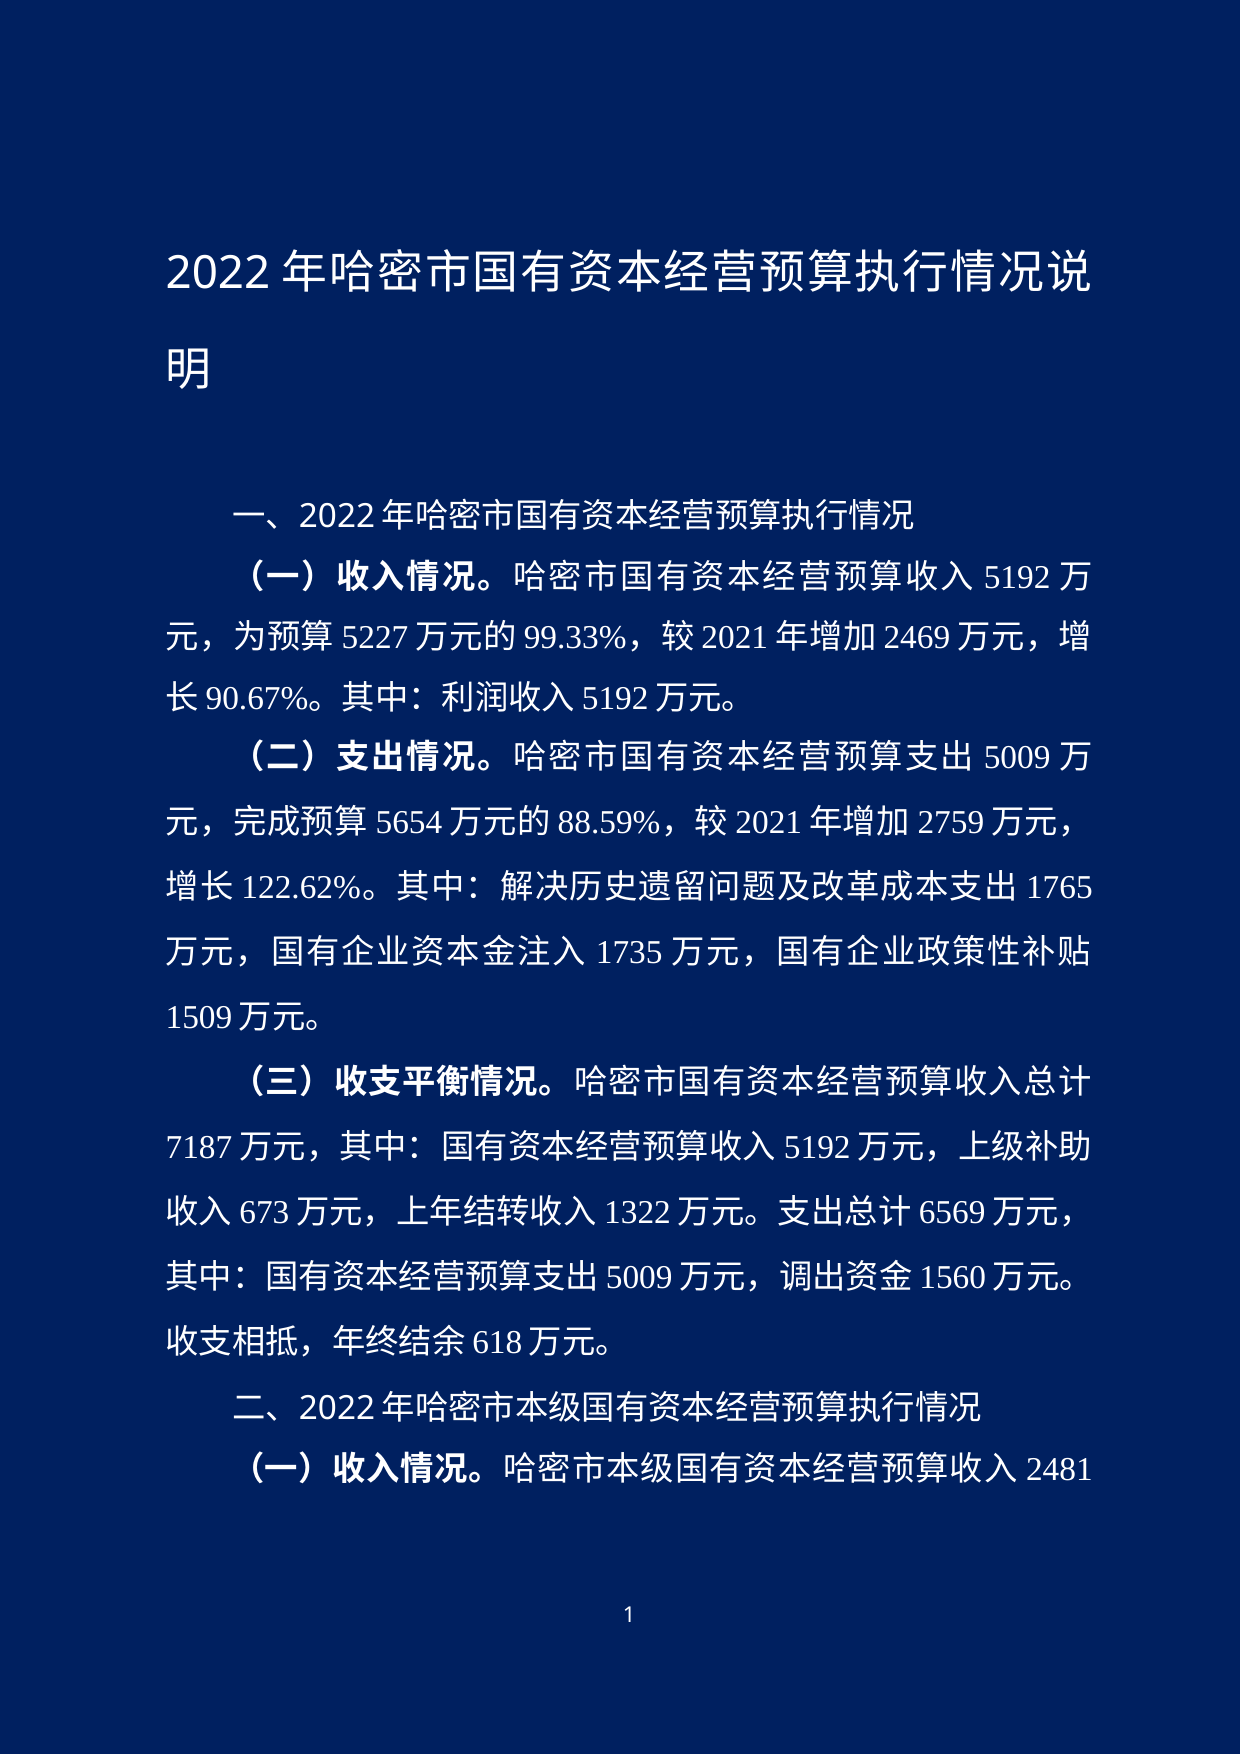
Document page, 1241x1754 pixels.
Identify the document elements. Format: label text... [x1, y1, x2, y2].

text （三）收支平衡情况。哈密市国有资本经营预算收入总计7187万元，其中：国有资本经营预算收入5192万元，上级补助收入673万元，上年结转收入1322万元。支出总计6569万元，其中：国有资本经营预算支出5009万元，调出资金1560万元。收支相抵，年终结余618万元。 [165, 1046, 1092, 1371]
text （二）支出情况。哈密市国有资本经营预算支出5009万元，完成预算5654万元的88.59%，较2021年增加2759万元，增长122.62%。其中：解决历史遗留问题及改革成本支出1765万元，国有企业资本金注入1735万元，国有企业政策性补贴1509万元。 [165, 721, 1092, 1046]
text 一、2022年哈密市国有资本经营预算执行情况 [165, 479, 1092, 540]
text 二、2022年哈密市本级国有资本经营预算执行情况 [165, 1371, 1092, 1432]
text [165, 1432, 1092, 1492]
text （一）收入情况。哈密市国有资本经营预算收入5192万元，为预算5227万元的99.33%，较2021年增加2469万元，增长90.67%。其中：利润收入5192万元。 [165, 540, 1092, 721]
text 2022年哈密市国有资本经营预算执行情况说明 [165, 219, 1092, 414]
